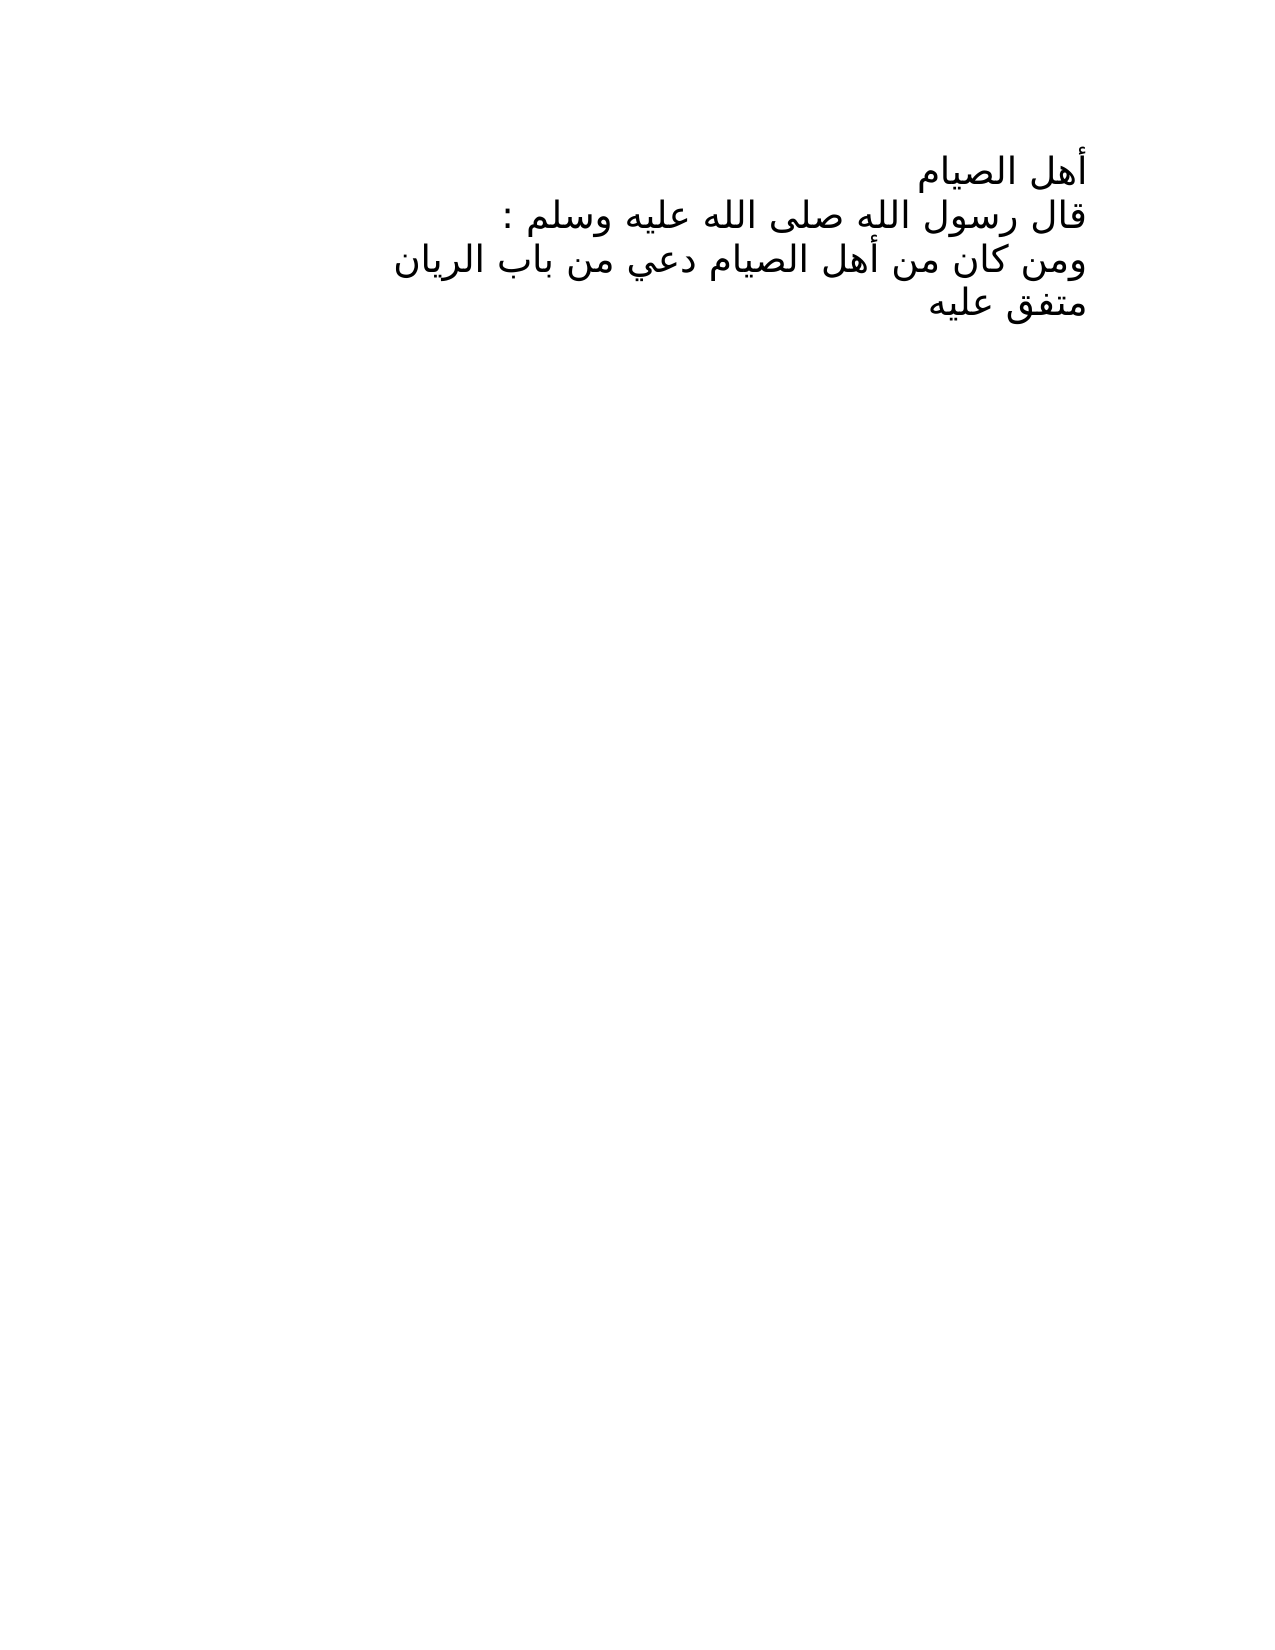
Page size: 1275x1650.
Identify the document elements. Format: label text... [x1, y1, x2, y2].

text أهل الصيام [187, 150, 1087, 194]
text ومن كان من أهل الصيام دعي من باب الريان [187, 237, 1087, 281]
text متفق عليه [187, 281, 1087, 324]
text قال رسول الله صلى الله عليه وسلم : [187, 194, 1087, 237]
